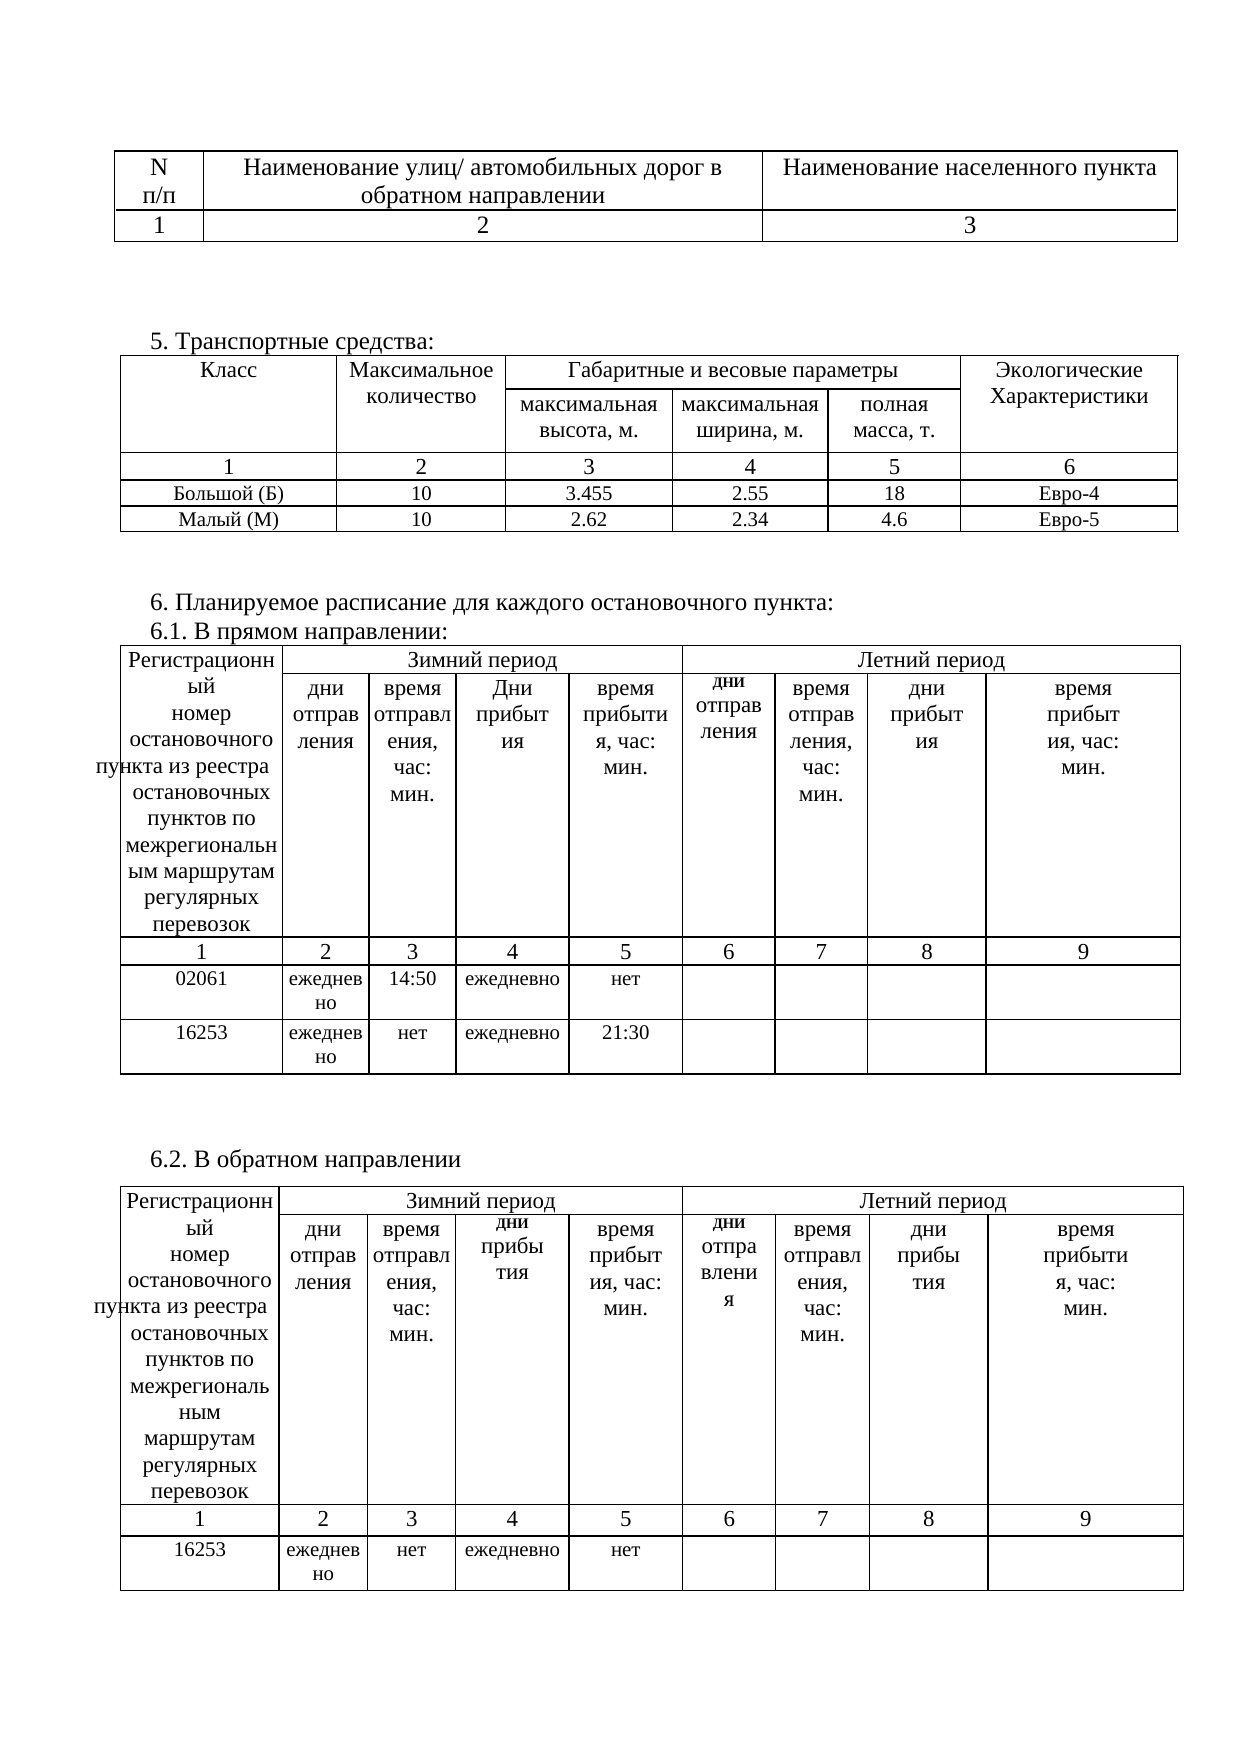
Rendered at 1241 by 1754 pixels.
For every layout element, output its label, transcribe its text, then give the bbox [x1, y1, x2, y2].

table_cell нет [570, 966, 682, 1018]
table_cell 18 [829, 481, 960, 505]
table_cell время отправл ения, час: мин. [370, 674, 455, 936]
table_cell Малый (М) [121, 507, 336, 531]
table_cell 2 [280, 1505, 367, 1535]
table_header Класс [121, 356, 336, 451]
table_cell 6 [961, 453, 1177, 479]
table_cell [683, 966, 774, 1018]
table_cell [776, 1537, 869, 1590]
table_cell нет [570, 1537, 682, 1590]
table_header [121, 1187, 278, 1503]
table_cell полная масса, т. [829, 390, 960, 451]
table_cell ежедневно [283, 966, 368, 1018]
table_cell дни прибыт ия [868, 674, 985, 936]
table_header Габаритные и весовые параметры [506, 356, 960, 388]
table_cell 2.62 [506, 507, 672, 531]
table_header Максимальное количество [337, 356, 505, 451]
table_cell 7 [776, 1505, 869, 1535]
table_cell 4.6 [829, 507, 960, 531]
table_cell [987, 1020, 1180, 1073]
table_cell 3 [763, 209, 1177, 241]
text 5. Транспортные средства: [150, 326, 1090, 355]
table_cell 4 [457, 938, 568, 964]
table_cell Большой (Б) [121, 481, 336, 505]
table_cell 2 [204, 211, 762, 241]
table_cell 9 [987, 938, 1180, 964]
table_header Регистрационный номер остановочного пункта из реестра остановочных пунктов по межрегиональным маршрутам регулярных перевозок [121, 646, 282, 936]
table_cell ДНИ отправ ления [683, 674, 774, 936]
table_cell нет [368, 1537, 455, 1590]
table_cell 6 [683, 1505, 775, 1535]
table_cell 21:30 [570, 1020, 682, 1073]
table_cell 2 [283, 938, 368, 964]
table_cell время прибыт ия, час: мин. [570, 1215, 682, 1503]
table_cell [989, 1537, 1183, 1590]
table_header Наименование улиц/ автомобильных дорог в обратном направлении [204, 152, 762, 209]
table_cell 5 [570, 1505, 682, 1535]
table_cell максимальная высота, м. [506, 390, 672, 451]
table_cell 16253 [121, 1537, 278, 1590]
table_cell Евро-4 [961, 481, 1177, 505]
table_cell 6 [683, 938, 774, 964]
table_cell 2 [337, 453, 505, 479]
table_cell время отправл ения, час: мин. [368, 1215, 455, 1503]
table_cell 3.455 [506, 481, 672, 505]
text 6.2. В обратном направлении [150, 1144, 1090, 1173]
table_cell время отправл ения, час: мин. [776, 1215, 869, 1503]
table_cell [683, 1020, 774, 1073]
table_header Экологические Характеристики [961, 356, 1177, 451]
table_cell максимальная ширина, м. [673, 390, 827, 451]
table_cell [870, 1537, 987, 1590]
table_cell 5 [570, 938, 682, 964]
table_cell 1 [121, 1505, 278, 1535]
table_cell 4 [456, 1505, 568, 1535]
table_cell [868, 1020, 985, 1073]
table_cell 3 [370, 938, 455, 964]
table_cell 10 [337, 507, 505, 531]
table_cell 02061 [121, 966, 282, 1018]
table_header Наименование населенного пункта [763, 152, 1177, 209]
table_cell 8 [870, 1505, 987, 1535]
table_cell 7 [776, 938, 867, 964]
table_cell ежедневно [457, 966, 568, 1018]
table_cell дни отправ ления [280, 1215, 367, 1503]
table_cell ежедневно [456, 1537, 568, 1590]
table_cell 14:50 [370, 966, 455, 1018]
table_cell 2.55 [673, 481, 827, 505]
table_cell 4 [673, 453, 827, 479]
table_cell 3 [368, 1505, 455, 1535]
table_header Зимний период [280, 1187, 682, 1213]
table_cell 9 [989, 1505, 1183, 1535]
table_cell 8 [868, 938, 985, 964]
table_cell ежедневно [283, 1020, 368, 1073]
table_cell [776, 966, 867, 1018]
table_cell дни отправ ления [283, 674, 368, 936]
table_cell 2.34 [673, 507, 827, 531]
table_cell [987, 966, 1180, 1018]
table_cell Дни прибыт ия [457, 674, 568, 936]
table_cell [868, 966, 985, 1018]
text 6.1. В прямом направлении: [150, 616, 1090, 645]
table_cell 1 [121, 453, 336, 479]
table_cell время прибыти я, час: мин. [989, 1215, 1183, 1503]
table_cell ДНИ прибы тия [456, 1215, 568, 1503]
table_cell дни прибы тия [870, 1215, 987, 1503]
table_header N п/п [115, 152, 203, 209]
table_cell [683, 1537, 775, 1590]
table_cell [776, 1020, 867, 1073]
table_cell Евро-5 [961, 507, 1177, 531]
table_cell время отправ ления, час: мин. [776, 674, 867, 936]
table_header Летний период [683, 646, 1180, 673]
text 6. Планируемое расписание для каждого остановочного пункта: [150, 587, 1090, 616]
table_cell 1 [121, 938, 282, 964]
table_cell время прибыт ия, час: мин. [987, 674, 1180, 936]
table_cell ДНИ отпра влени я [683, 1215, 775, 1503]
table_header Летний период [683, 1187, 1183, 1213]
table_header Зимний период [283, 646, 682, 673]
table_cell ежедневно [280, 1537, 367, 1590]
table_cell ежедневно [457, 1020, 568, 1073]
table_cell 3 [506, 453, 672, 479]
table_cell 1 [115, 210, 203, 241]
table_cell 10 [337, 481, 505, 505]
table_cell нет [370, 1020, 455, 1073]
table_cell 16253 [121, 1020, 282, 1073]
table_cell время прибыти я, час: мин. [570, 674, 682, 936]
table_cell 5 [829, 453, 960, 479]
